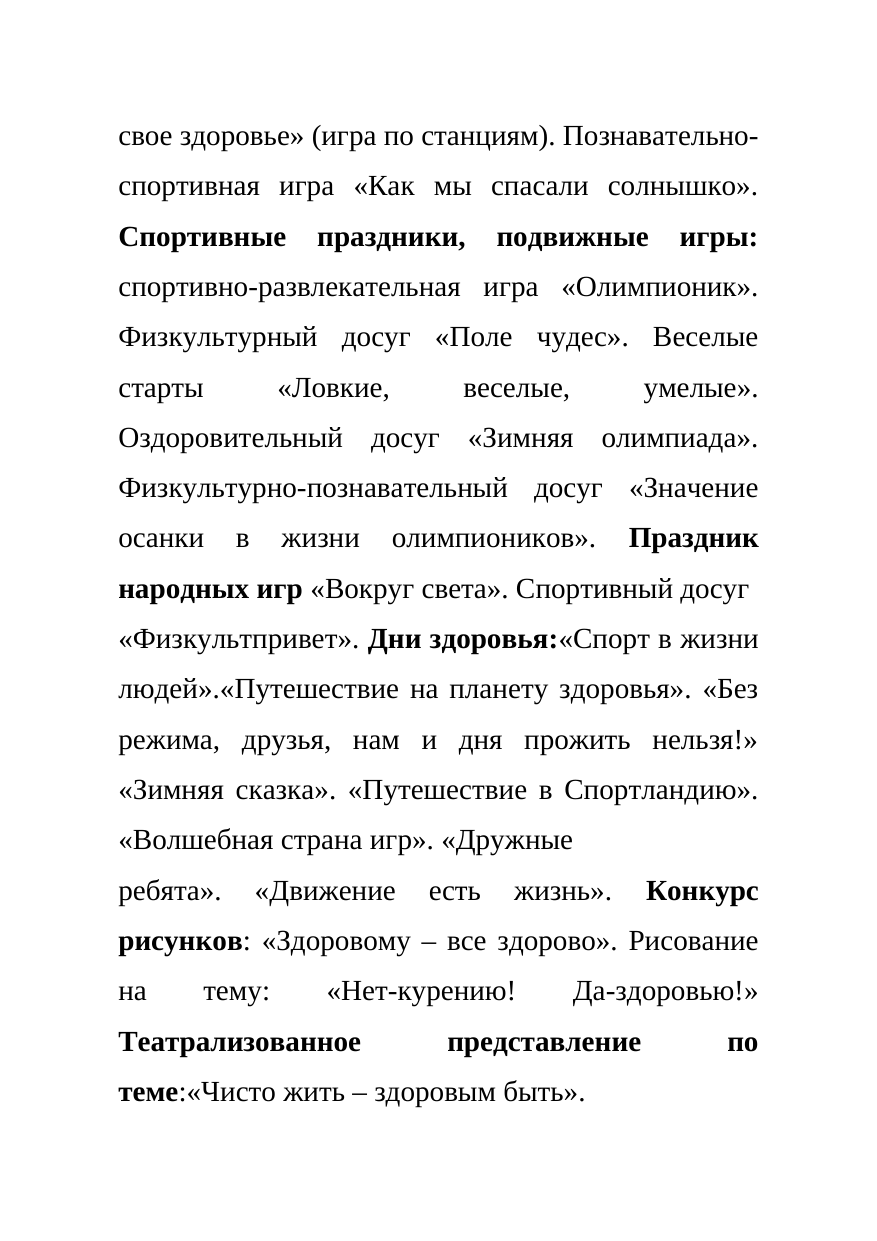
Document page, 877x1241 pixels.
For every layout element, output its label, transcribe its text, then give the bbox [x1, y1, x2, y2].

text «Физкультпривет». Дни здоровья:«Спорт в жизни людей».«Путешествие на планету здоровья». «Без режима, друзья, нам и дня прожить нельзя!» «Зимняя сказка». «Путешествие в Спортландию». «Волшебная страна игр». «Дружные [118, 621, 759, 856]
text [118, 118, 759, 604]
text ребята». «Движение есть жизнь». Конкурс рисунков: «Здоровому – все здорово». Рисование на тему: «Нет-курению! Да-здоровью!» Театрализованное представление по теме:«Чисто жить – здоровым быть». [118, 873, 759, 1108]
